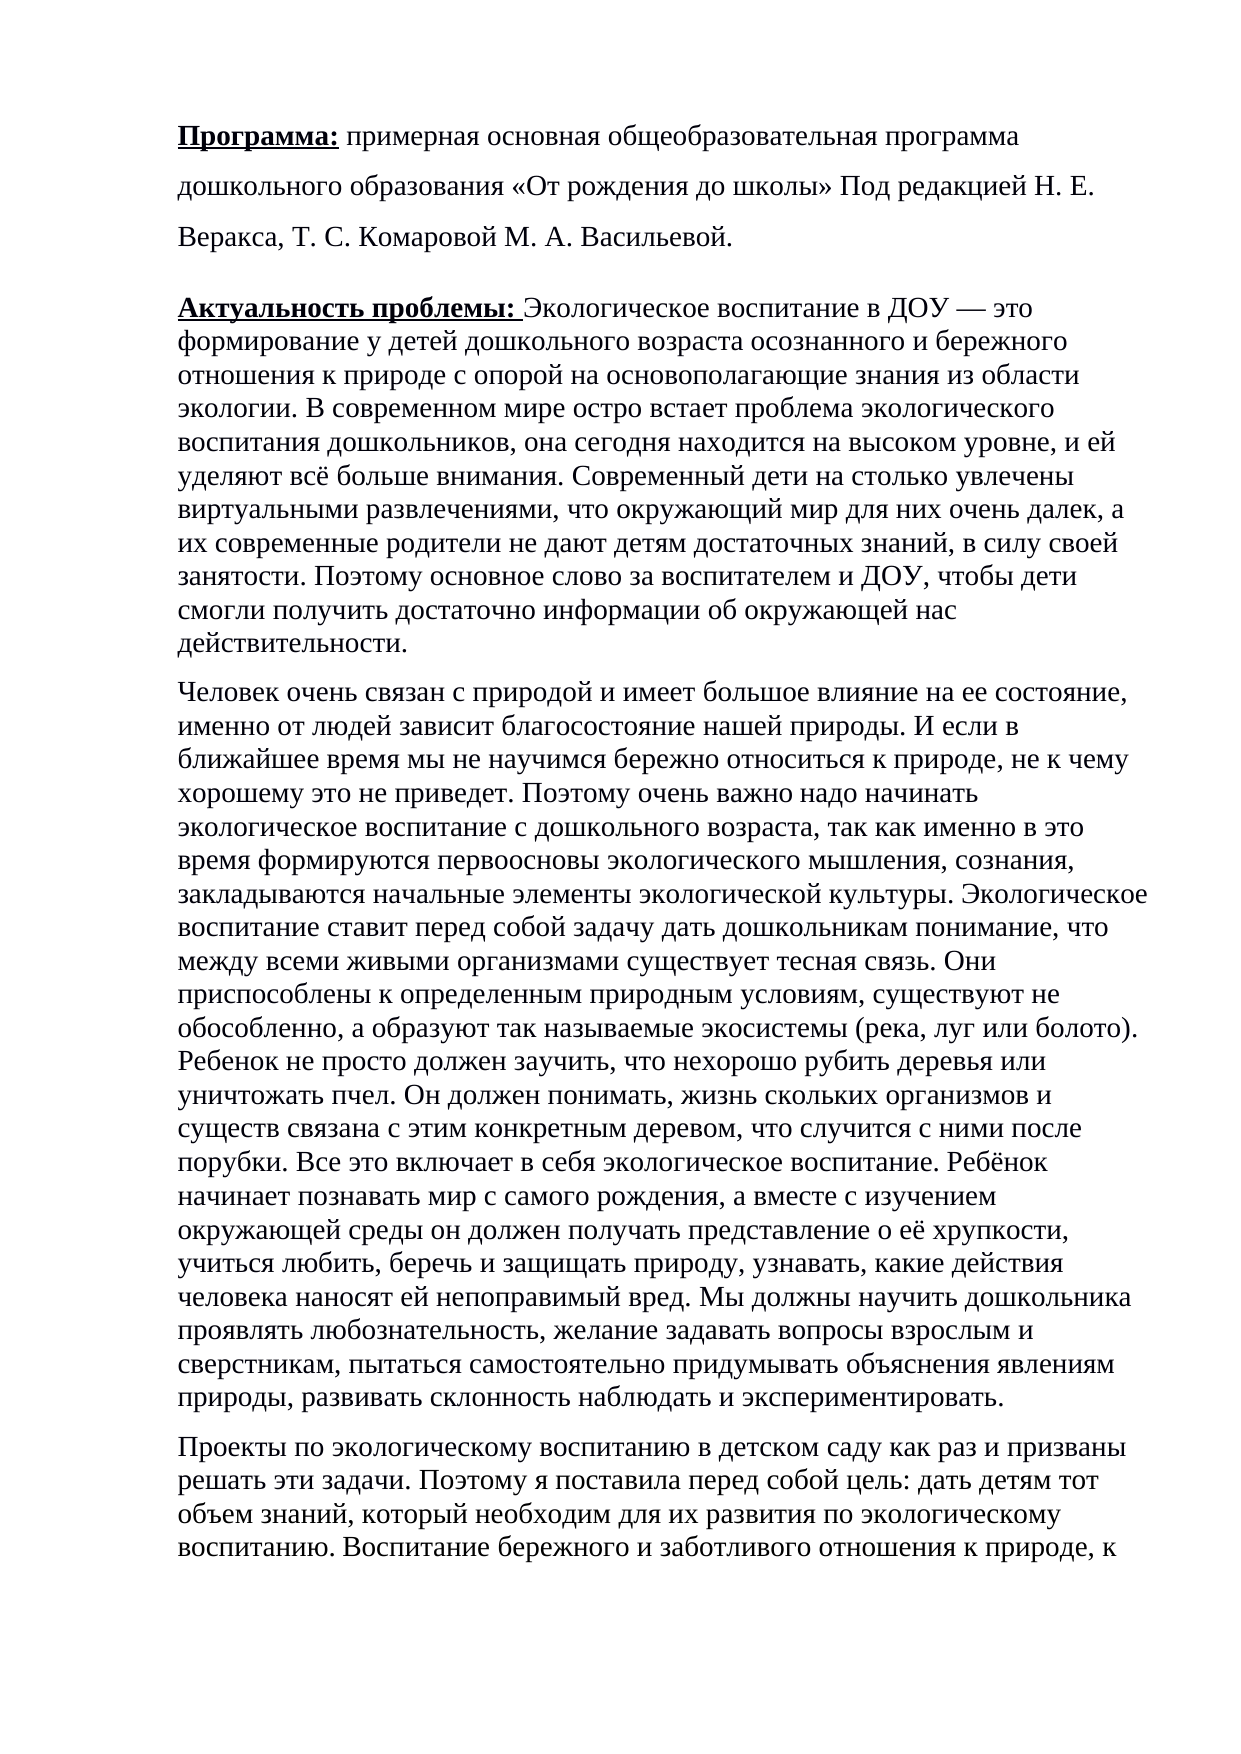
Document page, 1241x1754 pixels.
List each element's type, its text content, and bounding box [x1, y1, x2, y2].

text Программа: примерная основная общеобразовательная программа дошкольного образования «От рождения до школы» Под редакцией Н. Е. Веракса, Т. С. Комаровой М. А. Васильевой. [177, 118, 1152, 252]
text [177, 1429, 1152, 1563]
text Человек очень связан с природой и имеет большое влияние на ее состояние, именно от людей зависит благосостояние нашей природы. И если в ближайшее время мы не научимся бережно относиться к природе, не к чему хорошему это не приведет. Поэтому очень важно надо начинать экологическое воспитание с дошкольного возраста, так как именно в это время формируются первоосновы экологического мышления, сознания, закладываются начальные элементы экологической культуры. Экологическое воспитание ставит перед собой задачу дать дошкольникам понимание, что между всеми живыми организмами существует тесная связь. Они приспособлены к определенным природным условиям, существуют не обособленно, а образуют так называемые экосистемы (река, луг или болото). Ребенок не просто должен заучить, что нехорошо рубить деревья или уничтожать пчел. Он должен понимать, жизнь скольких организмов и существ связана с этим конкретным деревом, что случится с ними после порубки. Все это включает в себя экологическое воспитание. Ребёнок начинает познавать мир с самого рождения, а вместе с изучением окружающей среды он должен получать представление о её хрупкости, учиться любить, беречь и защищать природу, узнавать, какие действия человека наносят ей непоправимый вред. Мы должны научить дошкольника проявлять любознательность, желание задавать вопросы взрослым и сверстникам, пытаться самостоятельно придумывать объяснения явлениям природы, развивать склонность наблюдать и экспериментировать. [177, 674, 1152, 1413]
text Актуальность проблемы: Экологическое воспитание в ДОУ — это формирование у детей дошкольного возраста осознанного и бережного отношения к природе с опорой на основополагающие знания из области экологии. В современном мире остро встает проблема экологического воспитания дошкольников, она сегодня находится на высоком уровне, и ей уделяют всё больше внимания. Современный дети на столько увлечены виртуальными развлечениями, что окружающий мир для них очень далек, а их современные родители не дают детям достаточных знаний, в силу своей занятости. Поэтому основное слово за воспитателем и ДОУ, чтобы дети смогли получить достаточно информации об окружающей нас действительности. [177, 290, 1152, 659]
